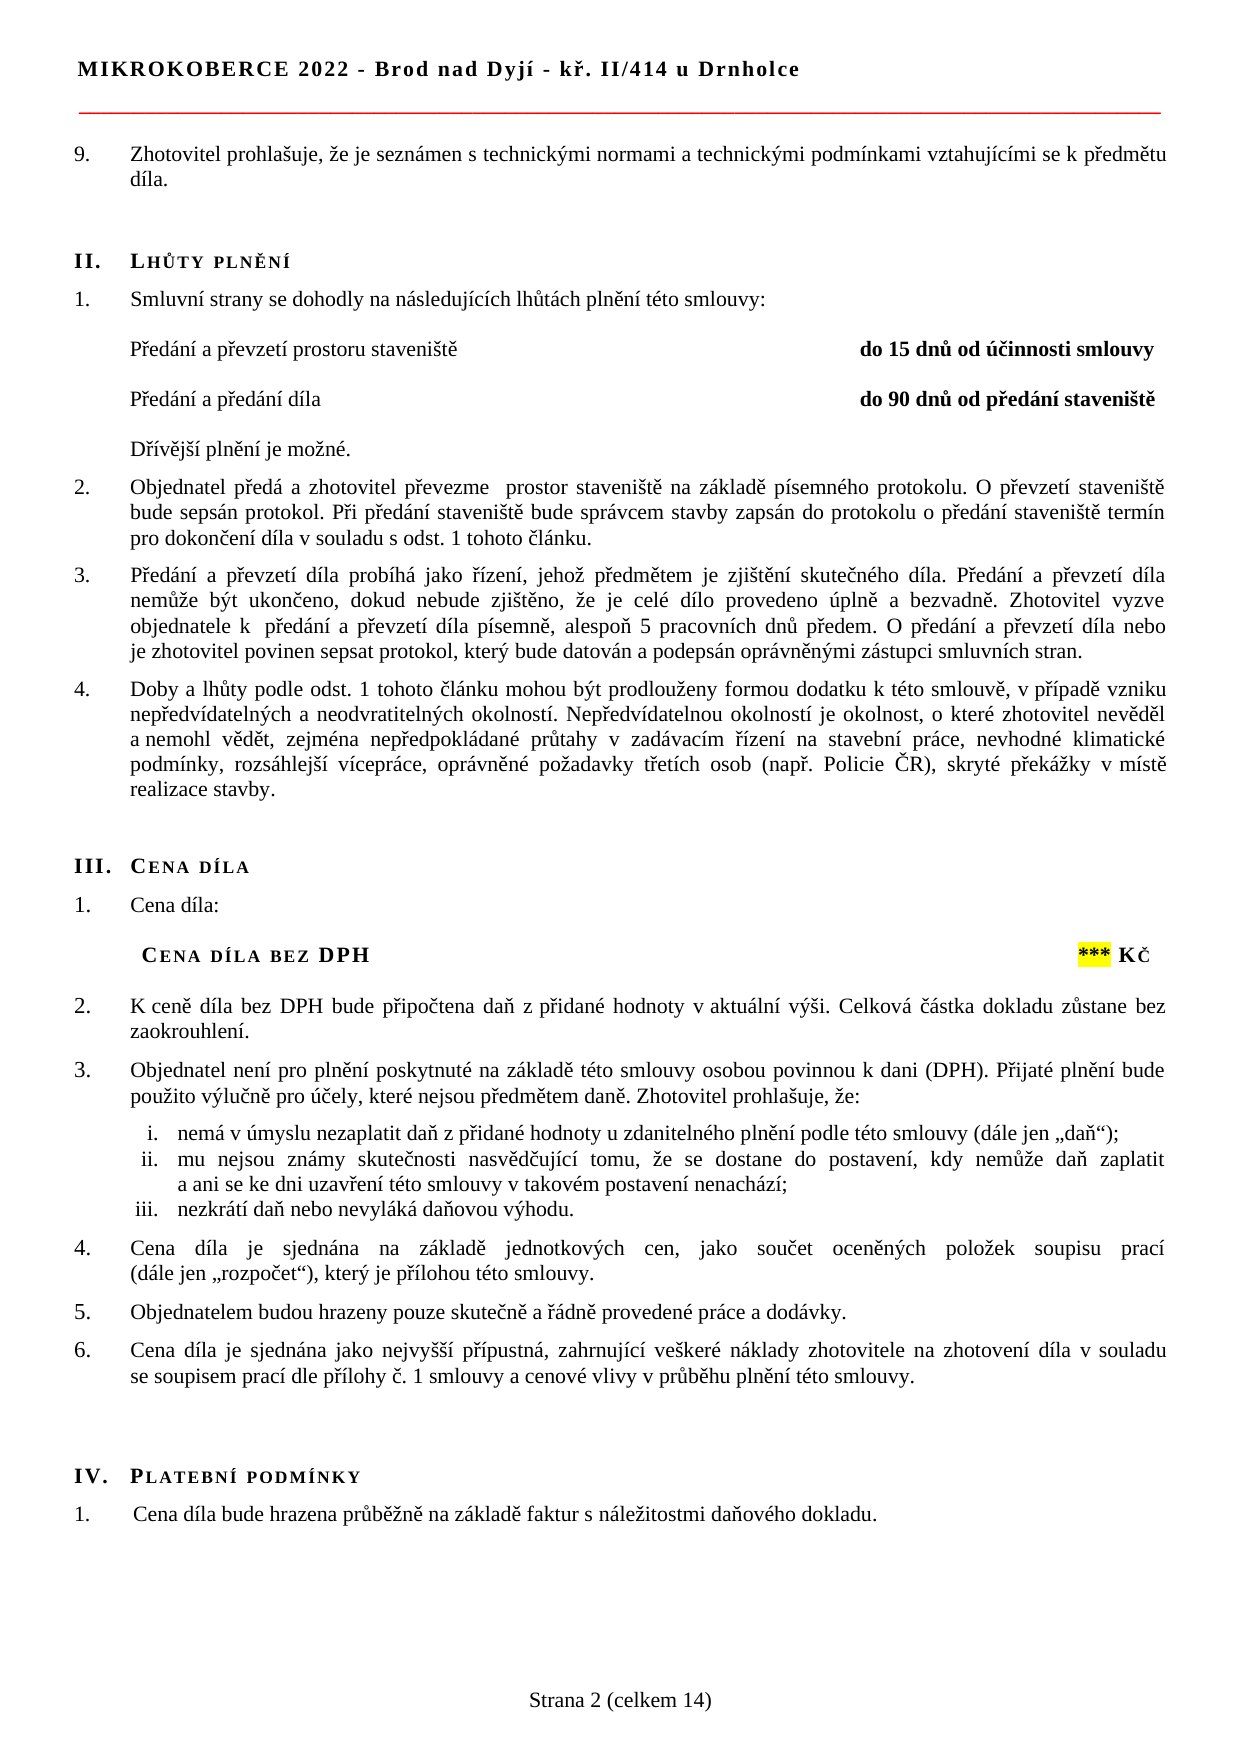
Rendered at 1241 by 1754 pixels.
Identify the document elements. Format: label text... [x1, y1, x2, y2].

list Zhotovitel prohlašuje, že je seznámen s technickými normami a technickými podmínkami vztahujícími se k předmětu díla. [74, 141, 1167, 191]
table_header *** Kč [824, 930, 1161, 980]
table_header Předání a převzetí prostoru staveniště [118, 324, 783, 374]
list Cena díla bude hrazena průběžně na základě faktur s náležitostmi daňového dokladu. [74, 1501, 1167, 1526]
table_header Cena díla bez DPH [130, 930, 824, 980]
list Cena díla: [74, 891, 1167, 917]
list K ceně díla bez DPH bude připočtena daň z přidané hodnoty v aktuální výši. Celková částka dokladu zůstane bez zaokrouhlení. [74, 992, 1167, 1044]
list Objednatel není pro plnění poskytnuté na základě této smlouvy osobou povinnou k dani (DPH). Přijaté plnění bude použito výlučně pro účely, které nejsou předmětem daně. Zhotovitel prohlašuje, že: [74, 1056, 1167, 1108]
list Objednatelem budou hrazeny pouze skutečně a řádně provedené práce a dodávky. [74, 1298, 1167, 1324]
list mu nejsou známy skutečnosti nasvědčující tomu, že se dostane do postavení, kdy nemůže daň zaplatit a ani se ke dni uzavření této smlouvy v takovém postavení nenachází; [158, 1146, 1167, 1196]
list Předání a převzetí díla probíhá jako řízení, jehož předmětem je zjištění skutečného díla. Předání a převzetí díla nemůže být ukončeno, dokud nebude zjištěno, že je celé dílo provedeno úplně a bezvadně. Zhotovitel vyzve objednatele k předání a převzetí díla písemně, alespoň 5 pracovních dnů předem. O předání a převzetí díla nebo je zhotovitel povinen sepsat protokol, který bude datován a podepsán oprávněnými zástupci smluvních stran. [74, 562, 1167, 663]
list Doby a lhůty podle odst. 1 tohoto článku mohou být prodlouženy formou dodatku k této smlouvě, v případě vzniku nepředvídatelných a neodvratitelných okolností. Nepředvídatelnou okolností je okolnost, o které zhotovitel nevěděl a nemohl vědět, zejména nepředpokládané průtahy v zadávacím řízení na stavební práce, nevhodné klimatické podmínky, rozsáhlejší vícepráce, oprávněné požadavky třetích osob (např. Policie ČR), skryté překážky v místě realizace stavby. [74, 676, 1167, 802]
table_cell do 90 dnů od předání staveniště [783, 374, 1167, 424]
list nemá v úmyslu nezaplatit daň z přidané hodnoty u zdanitelného plnění podle této smlouvy (dále jen „daň“); [158, 1120, 1167, 1146]
list Objednatel předá a zhotovitel převezme prostor staveniště na základě písemného protokolu. O převzetí staveniště bude sepsán protokol. Při předání staveniště bude správcem stavby zapsán do protokolu o předání staveniště termín pro dokončení díla v souladu s odst. 1 tohoto článku. [74, 474, 1167, 550]
list Smluvní strany se dohodly na následujících lhůtách plnění této smlouvy: [74, 286, 1167, 311]
list Cena díla je sjednána jako nejvyšší přípustná, zahrnující veškeré náklady zhotovitele na zhotovení díla v souladu se soupisem prací dle přílohy č. 1 smlouvy a cenové vlivy v průběhu plnění této smlouvy. [74, 1337, 1167, 1388]
table_cell Předání a předání díla [118, 374, 783, 424]
list nezkrátí daň nebo nevyláká daňovou výhodu. [158, 1196, 1167, 1221]
list Cena díla [74, 853, 1167, 878]
list Cena díla je sjednána na základě jednotkových cen, jako součet oceněných položek soupisu prací (dále jen „rozpočet“), který je přílohou této smlouvy. [74, 1234, 1167, 1285]
list Lhůty plnění [74, 248, 1167, 273]
text Dřívější plnění je možné. [74, 436, 1167, 462]
table_header do 15 dnů od účinnosti smlouvy [783, 324, 1167, 374]
list Platební podmínky [74, 1463, 1167, 1488]
